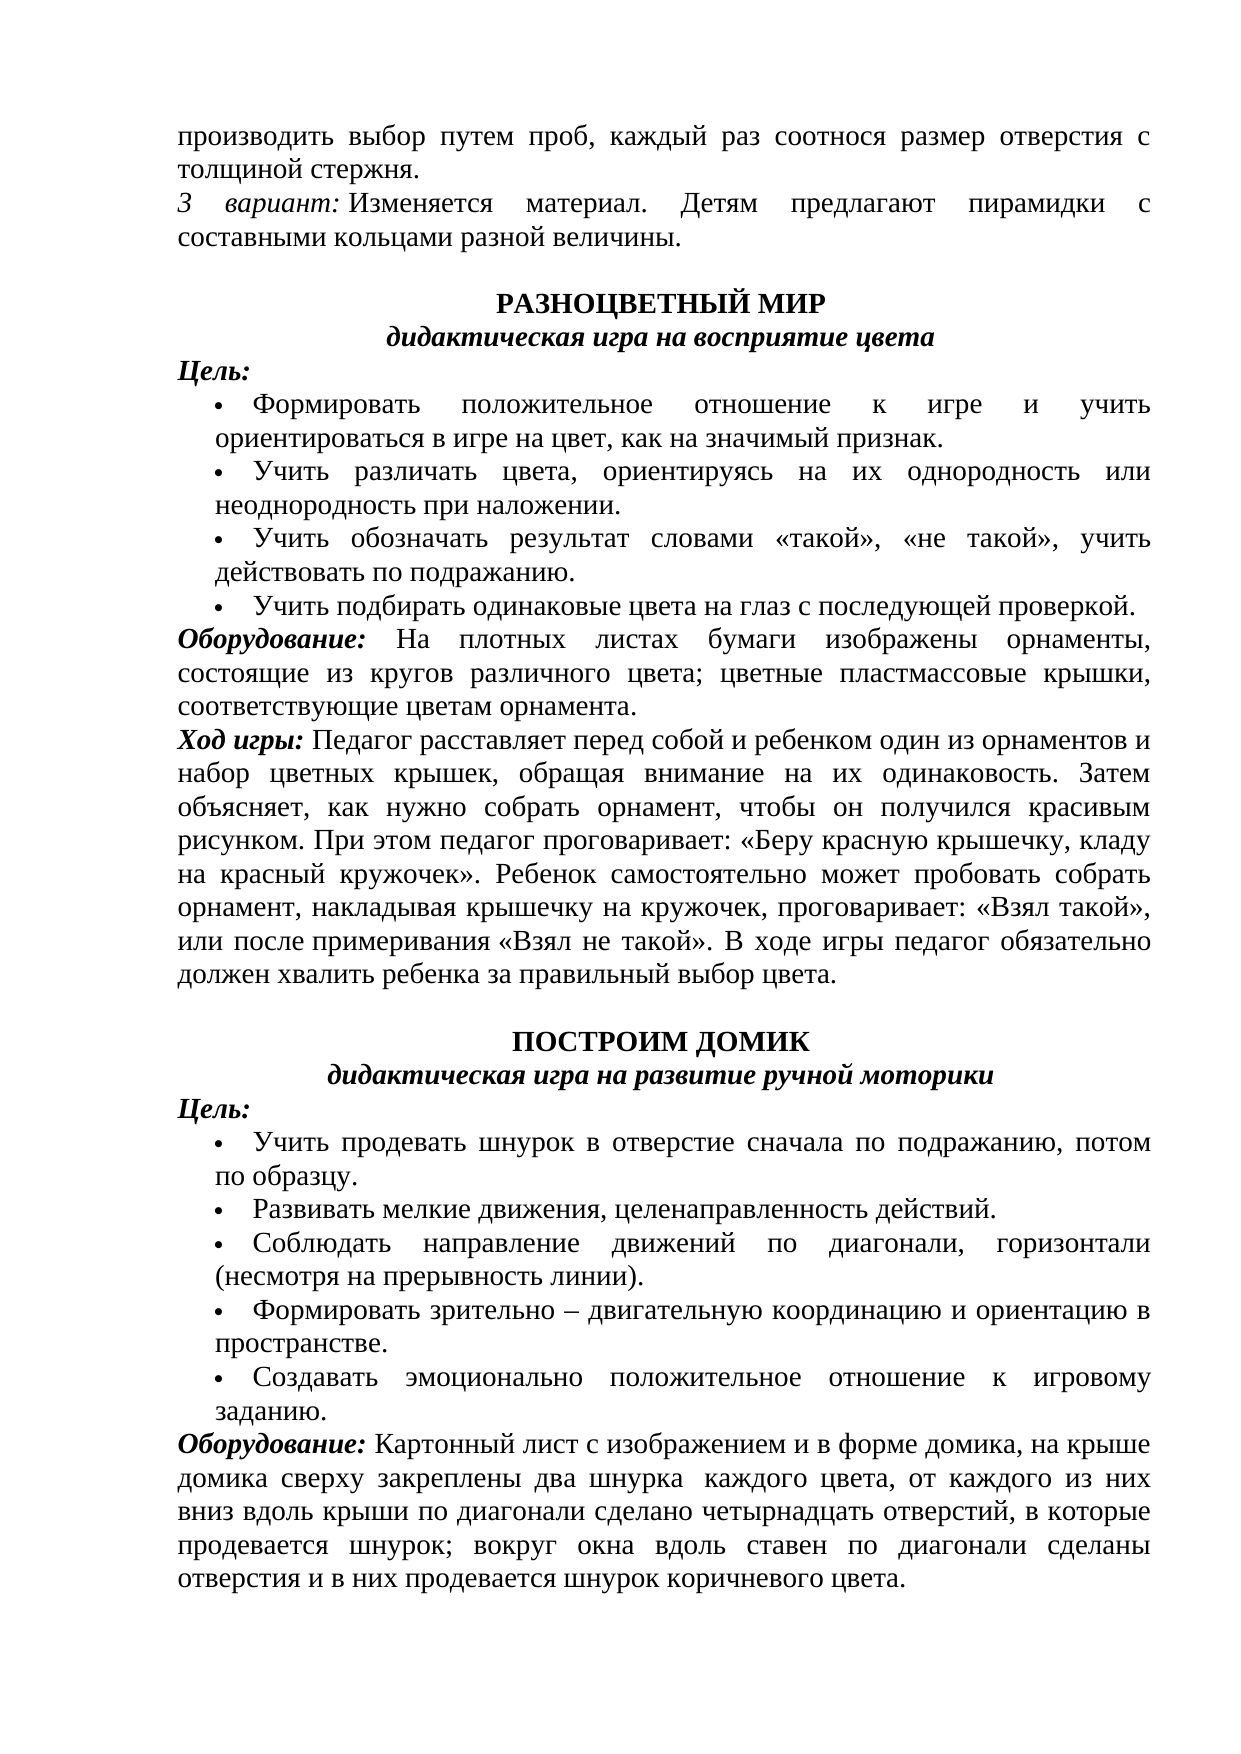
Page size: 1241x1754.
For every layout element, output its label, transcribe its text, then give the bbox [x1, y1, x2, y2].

text ПОСТРОИМ ДОМИК [177, 1024, 1152, 1057]
text Оборудование: На плотных листах бумаги изображены орнаменты, состоящие из кругов различного цвета; цветные пластмассовые крышки, соответствующие цветам орнамента. [177, 621, 1152, 722]
text 3 вариант: Изменяется материал. Детям предлагают пирамидки с составными кольцами разной величины. [177, 185, 1152, 252]
list Формировать положительное отношение к игре и учить ориентироваться в игре на цвет, как на значимый признак. [215, 386, 1152, 453]
list Создавать эмоционально положительное отношение к игровому заданию. [215, 1359, 1152, 1426]
text Цель: [177, 353, 1152, 386]
list Учить различать цвета, ориентируясь на их однородность или неоднородность при наложении. [215, 453, 1152, 521]
text Цель: [177, 1091, 1152, 1124]
list Развивать мелкие движения, целенаправленность действий. [215, 1191, 1152, 1225]
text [177, 118, 1152, 185]
text Ход игры: Педагог расставляет перед собой и ребенком один из орнаментов и набор цветных крышек, обращая внимание на их одинаковость. Затем объясняет, как нужно собрать орнамент, чтобы он получился красивым рисунком. При этом педагог проговаривает: «Беру красную крышечку, кладу на красный кружочек». Ребенок самостоятельно может пробовать собрать орнамент, накладывая крышечку на кружочек, проговаривает: «Взял такой», или после примеривания «Взял не такой». В ходе игры педагог обязательно должен хвалить ребенка за правильный выбор цвета. [177, 722, 1152, 990]
list Формировать зрительно – двигательную координацию и ориентацию в пространстве. [215, 1292, 1152, 1359]
list Учить подбирать одинаковые цвета на глаз с последующей проверкой. [215, 588, 1152, 621]
list Учить продевать шнурок в отверстие сначала по подражанию, потом по образцу. [215, 1124, 1152, 1191]
text РАЗНОЦВЕТНЫЙ МИР [177, 286, 1152, 319]
text Оборудование: Картонный лист с изображением и в форме домика, на крыше домика сверху закреплены два шнурка каждого цвета, от каждого из них вниз вдоль крыши по диагонали сделано четырнадцать отверстий, в которые продевается шнурок; вокруг окна вдоль ставен по диагонали сделаны отверстия и в них продевается шнурок коричневого цвета. [177, 1426, 1152, 1594]
text дидактическая игра на развитие ручной моторики [177, 1057, 1152, 1091]
text дидактическая игра на восприятие цвета [177, 319, 1152, 353]
list Соблюдать направление движений по диагонали, горизонтали (несмотря на прерывность линии). [215, 1225, 1152, 1292]
list Учить обозначать результат словами «такой», «не такой», учить действовать по подражанию. [215, 521, 1152, 588]
